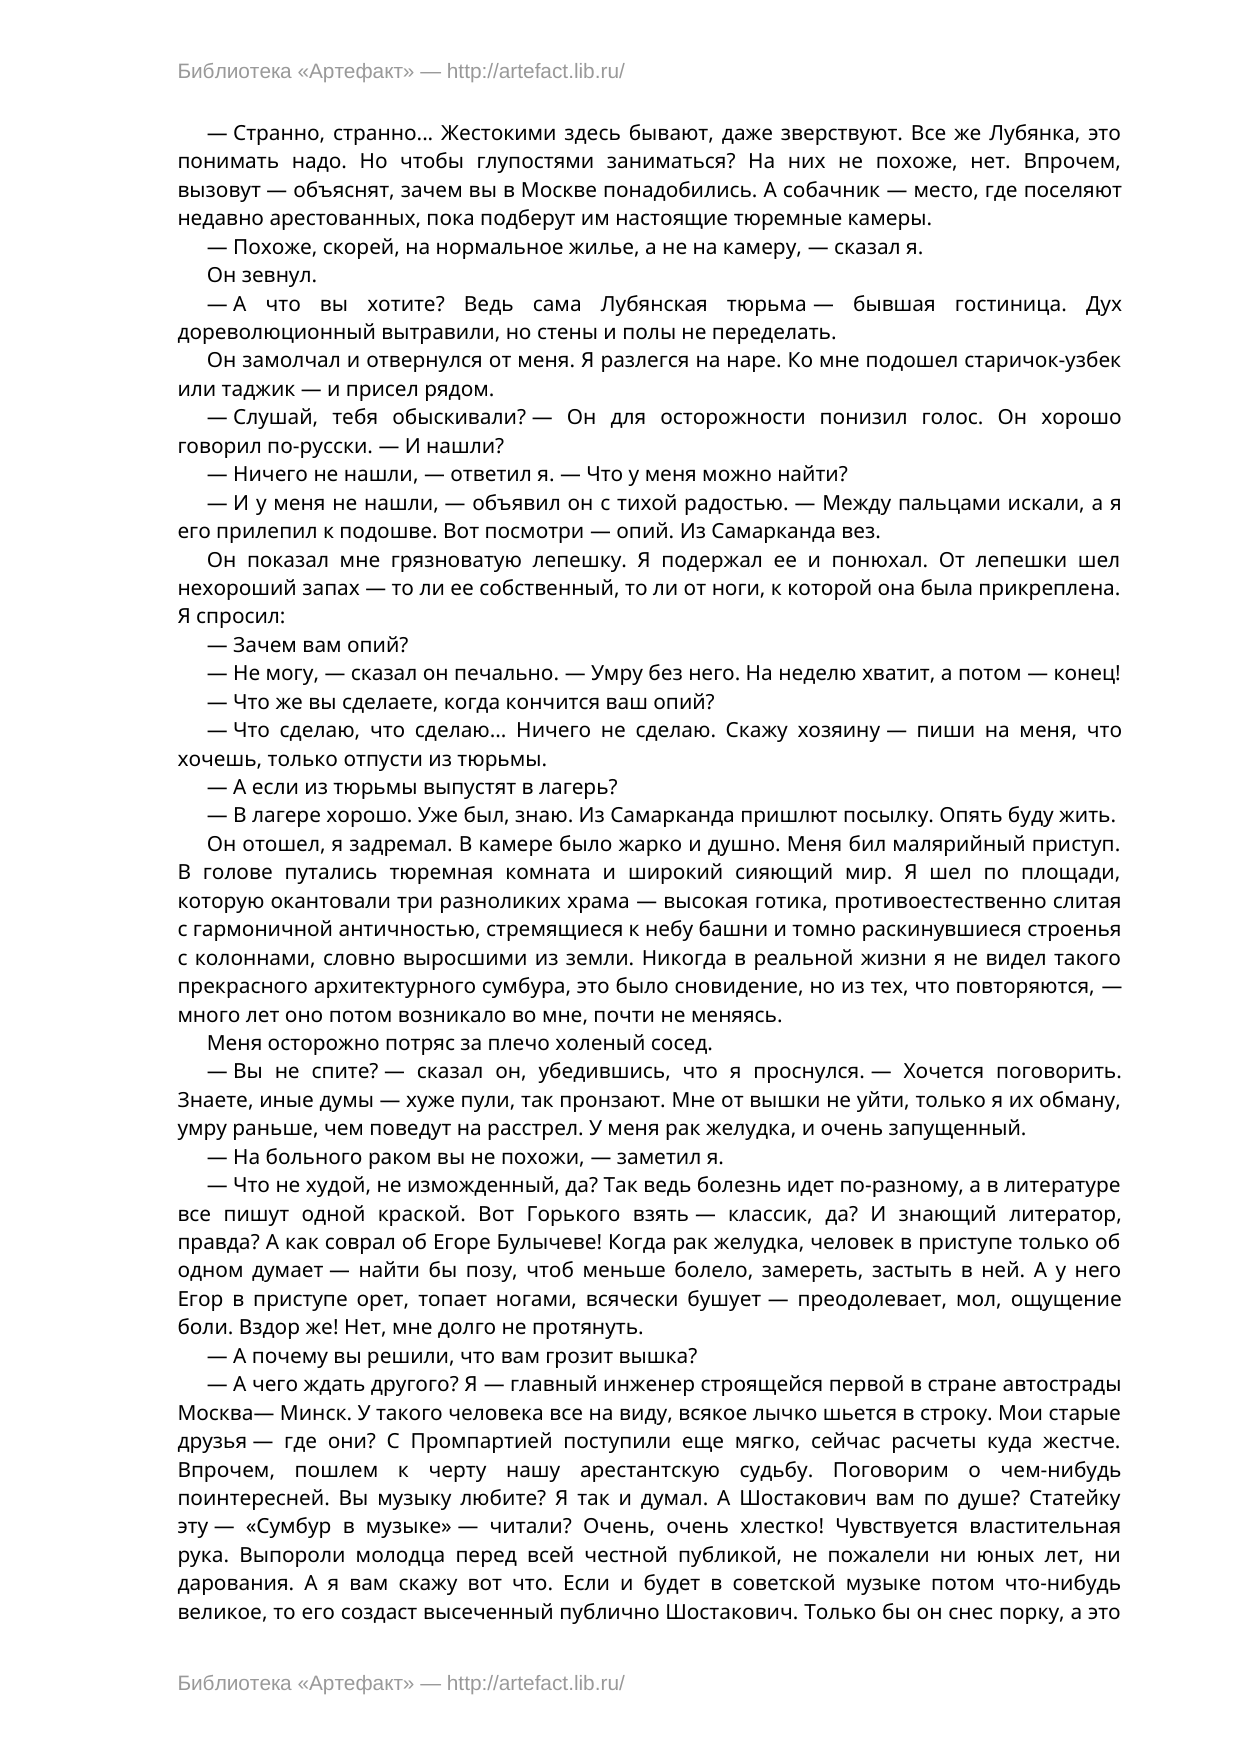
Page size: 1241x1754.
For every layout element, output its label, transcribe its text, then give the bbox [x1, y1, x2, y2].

text — А почему вы решили, что вам грозит вышка? [177, 1341, 1122, 1369]
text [177, 1369, 1122, 1625]
text Он отошел, я задремал. В камере было жарко и душно. Меня бил малярийный приступ. В голове путались тюремная комната и широкий сияющий мир. Я шел по площади, которую окантовали три разноликих храма — высокая готика, противоестественно слитая с гармоничной античностью, стремящиеся к небу башни и томно раскинувшиеся строенья с колоннами, словно выросшими из земли. Никогда в реальной жизни я не видел такого прекрасного архитектурного сумбура, это было сновидение, но из тех, что повторяются, — много лет оно потом возникало во мне, почти не меняясь. [177, 829, 1122, 1028]
text Он показал мне грязноватую лепешку. Я подержал ее и понюхал. От лепешки шел нехороший запах — то ли ее собственный, то ли от ноги, к которой она была прикреплена. Я спросил: [177, 545, 1122, 630]
text — Похоже, скорей, на нормальное жилье, а не на камеру, — сказал я. [177, 232, 1122, 260]
text — А если из тюрьмы выпустят в лагерь? [177, 772, 1122, 801]
text — В лагере хорошо. Уже был, знаю. Из Самарканда пришлют посылку. Опять буду жить. [177, 801, 1122, 829]
text — Что не худой, не изможденный, да? Так ведь болезнь идет по-разному, а в литературе все пишут одной краской. Вот Горького взять — классик, да? И знающий литератор, правда? А как соврал об Егоре Булычеве! Когда рак желудка, человек в приступе только об одном думает — найти бы позу, чтоб меньше болело, замереть, застыть в ней. А у него Егор в приступе орет, топает ногами, всячески бушует — преодолевает, мол, ощущение боли. Вздор же! Нет, мне долго не протянуть. [177, 1170, 1122, 1341]
text — Вы не спите? — сказал он, убедившись, что я проснулся. — Хочется поговорить. Знаете, иные думы — хуже пули, так пронзают. Мне от вышки не уйти, только я их обману, умру раньше, чем поведут на расстрел. У меня рак желудка, и очень запущенный. [177, 1057, 1122, 1142]
text — Зачем вам опий? [177, 630, 1122, 658]
text Он зевнул. [177, 260, 1122, 289]
text — Ничего не нашли, — ответил я. — Что у меня можно найти? [177, 459, 1122, 488]
text Он замолчал и отвернулся от меня. Я разлегся на наре. Ко мне подошел старичок-узбек или таджик — и присел рядом. [177, 346, 1122, 402]
text — На больного раком вы не похожи, — заметил я. [177, 1142, 1122, 1170]
text — А что вы хотите? Ведь сама Лубянская тюрьма — бывшая гостиница. Дух дореволюционный вытравили, но стены и полы не переделать. [177, 289, 1122, 346]
text — Слушай, тебя обыскивали? — Он для осторожности понизил голос. Он хорошо говорил по-русски. — И нашли? [177, 402, 1122, 459]
text — Что сделаю, что сделаю... Ничего не сделаю. Скажу хозяину — пиши на меня, что хочешь, только отпусти из тюрьмы. [177, 715, 1122, 772]
text — Что же вы сделаете, когда кончится ваш опий? [177, 687, 1122, 715]
text — Странно, странно... Жестокими здесь бывают, даже зверствуют. Все же Лубянка, это понимать надо. Но чтобы глупостями заниматься? На них не похоже, нет. Впрочем, вызовут — объяснят, зачем вы в Москве понадобились. А собачник — место, где поселяют недавно арестованных, пока подберут им настоящие тюремные камеры. [177, 118, 1122, 232]
text — И у меня не нашли, — объявил он с тихой радостью. — Между пальцами искали, а я его прилепил к подошве. Вот посмотри — опий. Из Самарканда вез. [177, 488, 1122, 545]
text Меня осторожно потряс за плечо холеный сосед. [177, 1028, 1122, 1057]
text — Не могу, — сказал он печально. — Умру без него. На неделю хватит, а потом — конец! [177, 658, 1122, 687]
